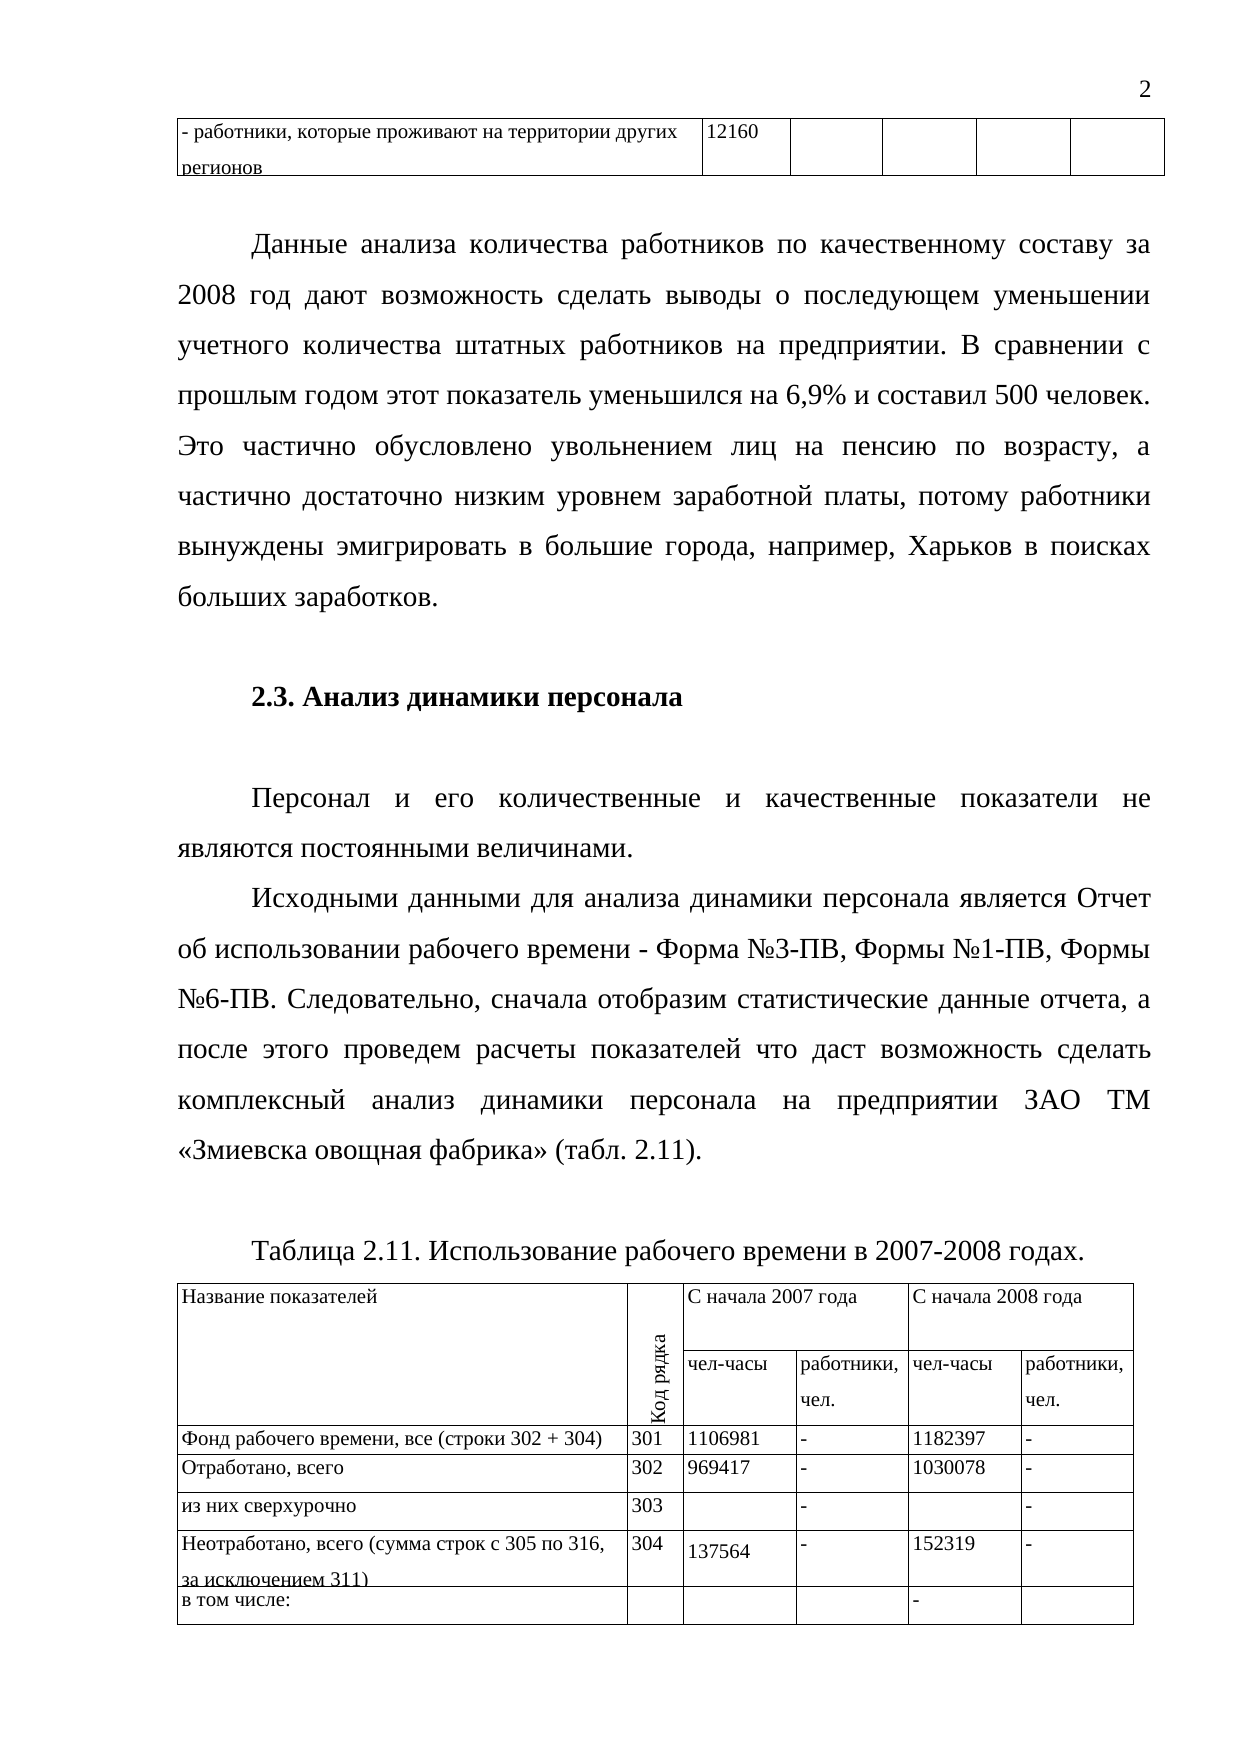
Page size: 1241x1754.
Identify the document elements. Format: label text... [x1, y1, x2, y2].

table_cell из них сверхурочно [178, 1493, 627, 1530]
table_header С начала 2007 года [684, 1284, 908, 1350]
text Персонал и его количественные и качественные показатели не являются постоянными величинами. [177, 780, 1152, 864]
table_cell [977, 119, 1070, 175]
table_cell 969417 [684, 1455, 796, 1492]
table_cell - [1022, 1531, 1133, 1586]
table_cell - [797, 1493, 908, 1530]
table_cell - [797, 1531, 908, 1586]
table_cell [1071, 119, 1164, 175]
table_cell 137564 [684, 1531, 796, 1586]
table_cell - [797, 1426, 908, 1454]
table_header С начала 2008 года [909, 1284, 1133, 1350]
table_cell [883, 119, 976, 175]
table_cell работники, чел. [797, 1351, 908, 1425]
table_cell 1030078 [909, 1455, 1021, 1492]
table_cell [684, 1587, 796, 1624]
table_cell [628, 1587, 683, 1624]
table_cell [909, 1493, 1021, 1530]
text 2.3. Анализ динамики персонала [177, 679, 1152, 713]
table_cell Отработано, всего [178, 1455, 627, 1492]
table_cell - [1022, 1426, 1133, 1454]
table_cell [684, 1493, 796, 1530]
text Таблица 2.11. Использование рабочего времени в 2007-2008 годах. [177, 1233, 1152, 1266]
table_header Код рядка [628, 1284, 683, 1425]
table_cell [791, 119, 882, 175]
table_cell чел-часы [684, 1351, 796, 1425]
table_cell [797, 1587, 908, 1624]
table_cell [1022, 1587, 1133, 1624]
text Исходными данными для анализа динамики персонала является Отчет об использовании рабочего времени - Форма №3-ПВ, Формы №1-ПВ, Формы №6-ПВ. Следовательно, сначала отобразим статистические данные отчета, а после этого проведем расчеты показателей что даст возможность сделать комплексный анализ динамики персонала на предприятии ЗАО ТМ «Змиевска овощная фабрика» (табл. 2.11). [177, 881, 1152, 1166]
table_cell в том числе: [178, 1587, 627, 1624]
table_cell 152319 [909, 1531, 1021, 1586]
table_cell - [797, 1455, 908, 1492]
text Данные анализа количества работников по качественному составу за 2008 год дают возможность сделать выводы о последующем уменьшении учетного количества штатных работников на предприятии. В сравнении с прошлым годом этот показатель уменьшился на 6,9% и составил 500 человек. Это частично обусловлено увольнением лиц на пенсию по возрасту, а частично достаточно низким уровнем заработной платы, потому работники вынуждены эмигрировать в большие города, например, Харьков в поисках больших заработков. [177, 226, 1152, 612]
table_cell 304 [628, 1531, 683, 1586]
table_cell чел-часы [909, 1351, 1021, 1425]
table_cell 12160 [703, 119, 790, 175]
table_cell 301 [628, 1426, 683, 1454]
table_cell - [909, 1587, 1021, 1624]
table_cell 303 [628, 1493, 683, 1530]
table_cell 302 [628, 1455, 683, 1492]
table_cell 1106981 [684, 1426, 796, 1454]
table_cell - работники, которые проживают на территории других регионов [178, 119, 702, 175]
table_cell - [1022, 1455, 1133, 1492]
table_cell Фонд рабочего времени, все (строки 302 + 304) [178, 1426, 627, 1454]
table_cell Неотработано, всего (сумма строк с 305 по 316, за исключением 311) [178, 1531, 627, 1586]
table_header Название показателей [178, 1284, 627, 1425]
table_cell работники, чел. [1022, 1351, 1133, 1425]
table_cell 1182397 [909, 1426, 1021, 1454]
table_cell - [1022, 1493, 1133, 1530]
